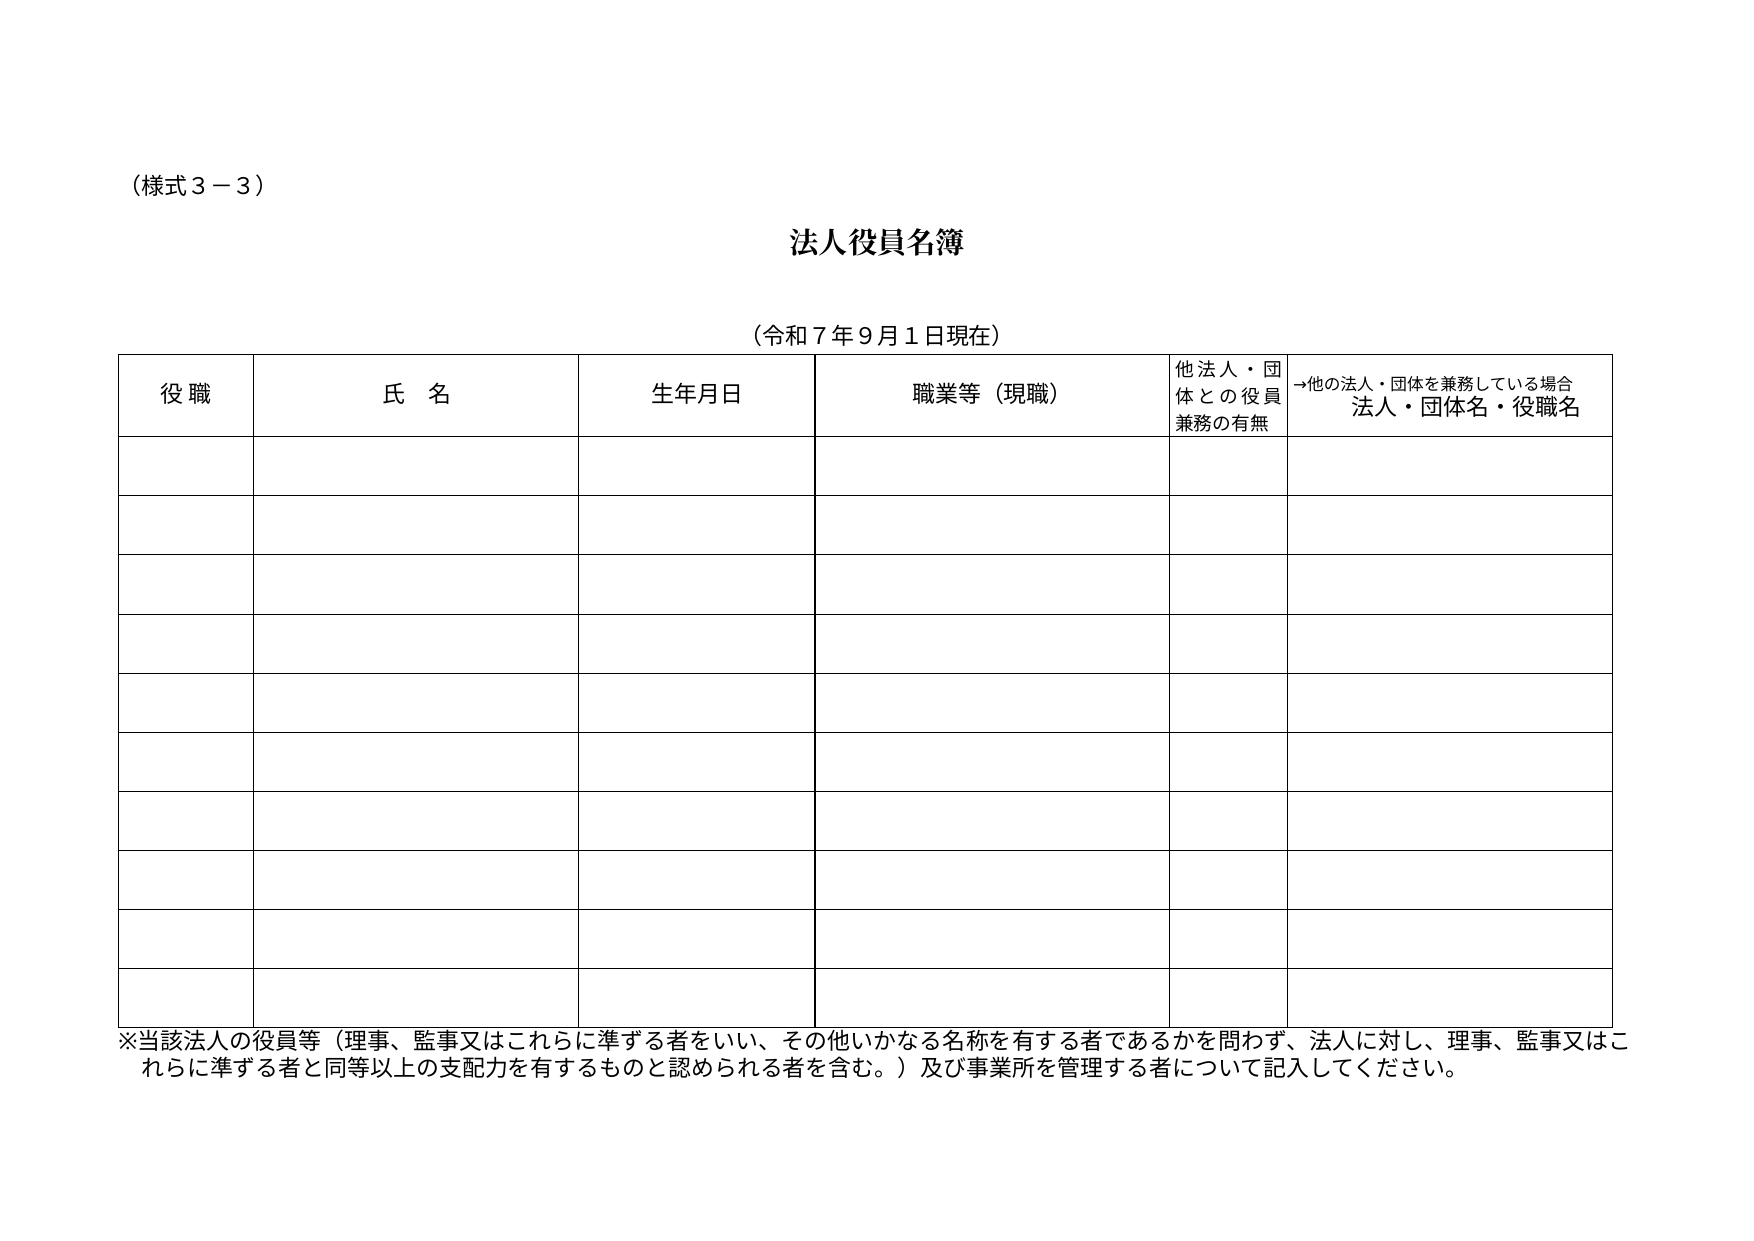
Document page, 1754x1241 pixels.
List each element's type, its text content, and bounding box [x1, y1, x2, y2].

table_cell [119, 674, 253, 732]
table_cell [119, 733, 253, 791]
table_cell [1170, 555, 1287, 613]
table_header 他法人・団体との役員兼務の有無 [1170, 355, 1287, 436]
table_cell [579, 969, 814, 1027]
table_cell [1170, 615, 1287, 672]
table_header 役 職 [119, 355, 253, 436]
table_cell [816, 851, 1169, 909]
table_cell [1170, 437, 1287, 495]
table_header →他の法人・団体を兼務している場合 法人・団体名・役職名 [1288, 355, 1612, 436]
table_cell [816, 496, 1169, 554]
table_cell [1288, 910, 1612, 968]
table_cell [579, 851, 814, 909]
table_cell [579, 615, 814, 672]
table_cell [1288, 733, 1612, 791]
table_cell [119, 792, 253, 850]
table_cell [579, 555, 814, 613]
table_header 職業等（現職） [816, 355, 1169, 436]
table_cell [579, 910, 814, 968]
table_cell [1170, 674, 1287, 732]
table_cell [254, 615, 578, 672]
text （令和７年９月１日現在） [118, 279, 1636, 354]
text 法人役員名簿 [118, 204, 1636, 279]
table_cell [1288, 674, 1612, 732]
table_cell [816, 733, 1169, 791]
table_cell [1170, 969, 1287, 1027]
table_cell [1288, 437, 1612, 495]
table_cell [1288, 851, 1612, 909]
table_cell [119, 969, 253, 1027]
table_cell [579, 674, 814, 732]
table_cell [119, 910, 253, 968]
table_cell [816, 910, 1169, 968]
table_cell [579, 792, 814, 850]
table_header 生年月日 [579, 355, 814, 436]
table_cell [254, 555, 578, 613]
table_cell [1170, 910, 1287, 968]
table_cell [119, 851, 253, 909]
table_header 氏 名 [254, 355, 578, 436]
table_cell [119, 496, 253, 554]
table_cell [254, 674, 578, 732]
table_cell [816, 615, 1169, 672]
table_cell [254, 437, 578, 495]
table_cell [579, 733, 814, 791]
table_cell [1170, 851, 1287, 909]
table_cell [1288, 615, 1612, 672]
table_cell [579, 496, 814, 554]
table_cell [1170, 733, 1287, 791]
table_cell [1288, 555, 1612, 613]
table_cell [1288, 496, 1612, 554]
table_cell [1288, 969, 1612, 1027]
table_cell [119, 555, 253, 613]
table_cell [254, 910, 578, 968]
table_cell [254, 496, 578, 554]
table_cell [1170, 496, 1287, 554]
table_cell [1288, 792, 1612, 850]
table_cell [1170, 792, 1287, 850]
table_cell [816, 555, 1169, 613]
table_cell [816, 792, 1169, 850]
table_cell [119, 615, 253, 672]
table_cell [254, 851, 578, 909]
table_cell [816, 437, 1169, 495]
text （様式３－３） [118, 166, 1636, 204]
table_cell [816, 969, 1169, 1027]
table_cell [119, 437, 253, 495]
table_cell [579, 437, 814, 495]
table_cell [254, 792, 578, 850]
table_cell [254, 733, 578, 791]
text ※当該法人の役員等（理事、監事又はこれらに準ずる者をいい、その他いかなる名称を有する者であるかを問わず、法人に対し、理事、監事又はこれらに準ずる者と同等以上の支配力を有するものと認められる者を含む。）及び事業所を管理する者について記入してください。 [118, 1028, 1636, 1082]
table_cell [254, 969, 578, 1027]
table_cell [816, 674, 1169, 732]
